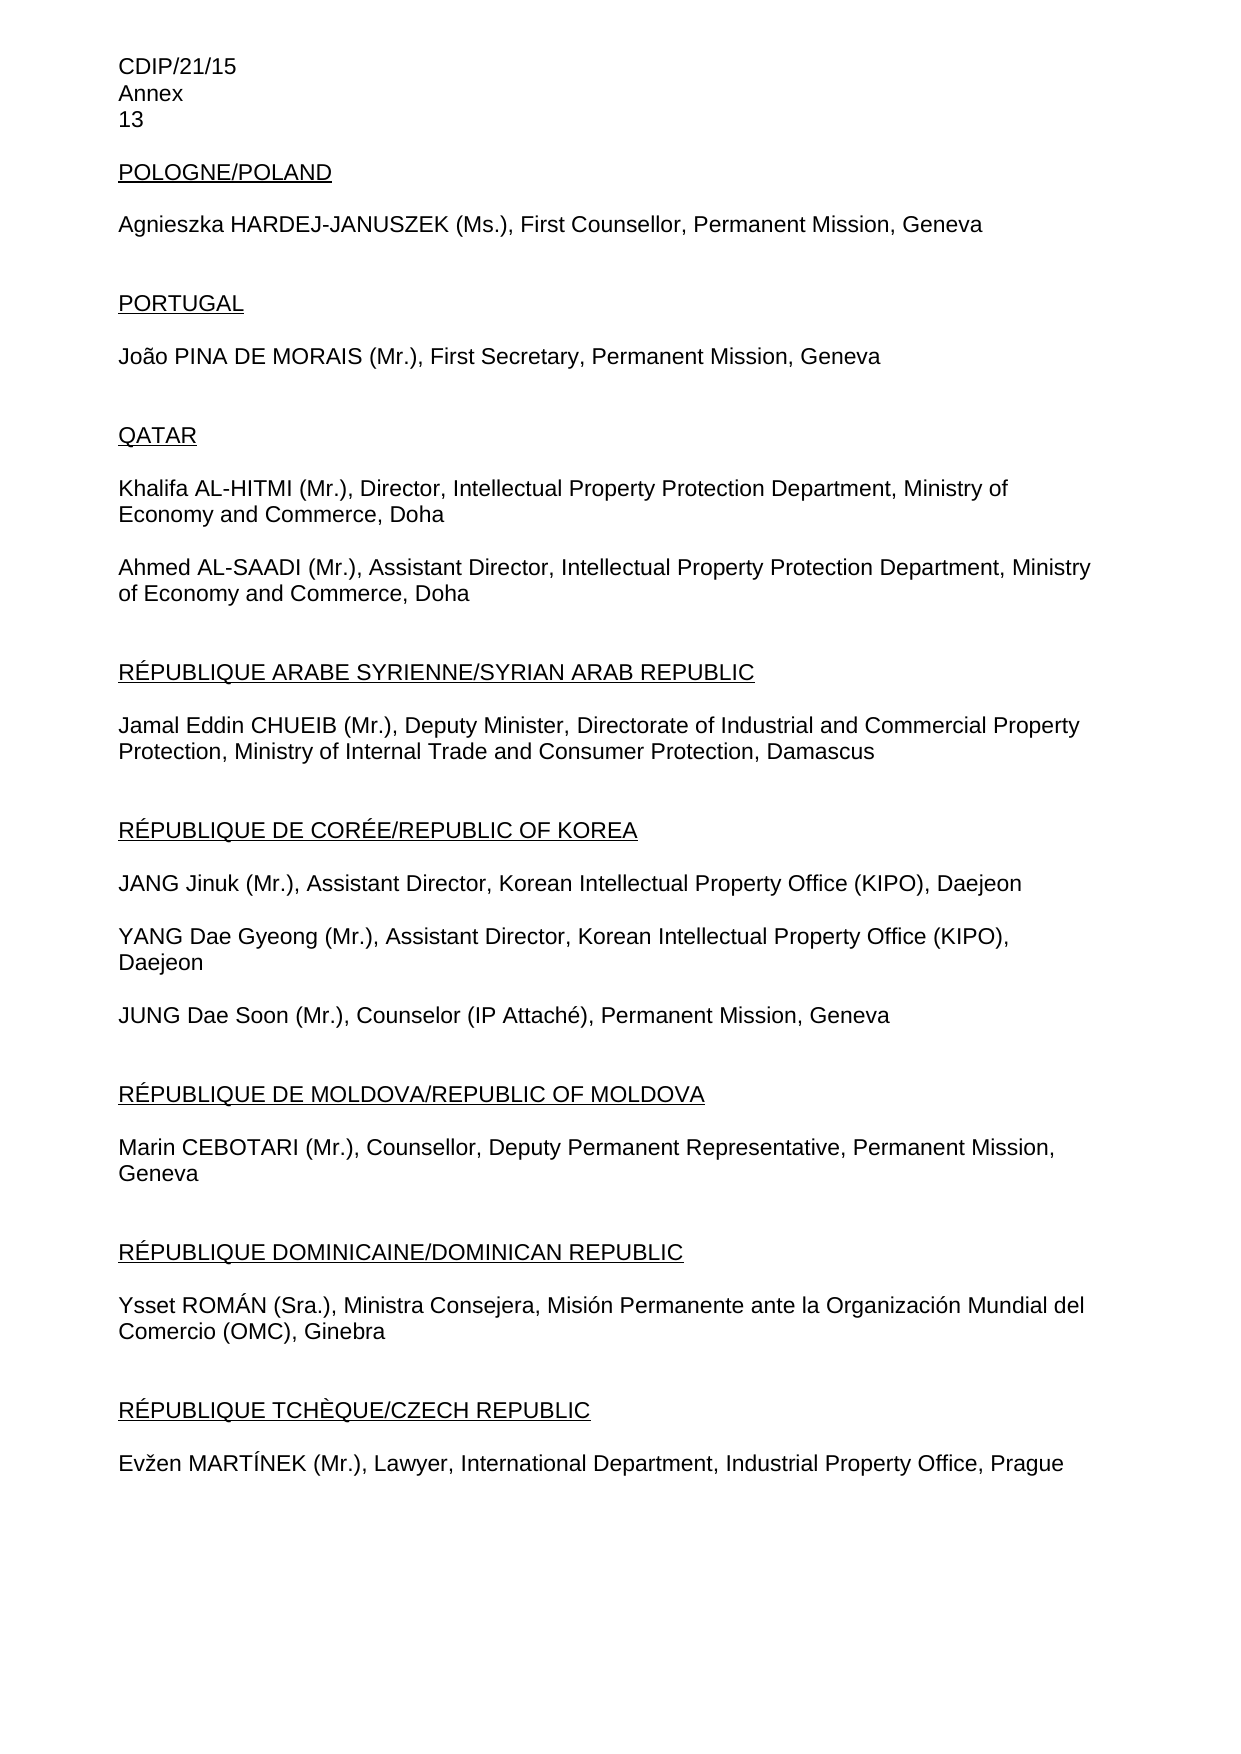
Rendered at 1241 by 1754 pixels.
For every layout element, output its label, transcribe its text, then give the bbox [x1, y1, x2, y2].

text RÉPUBLIQUE DE CORÉE/REPUBLIC OF KOREA [118, 817, 1092, 844]
text RÉPUBLIQUE TCHÈQUE/CZECH REPUBLIC [118, 1397, 1092, 1423]
text YANG Dae Gyeong (Mr.), Assistant Director, Korean Intellectual Property Office (KIPO), Daejeon [118, 923, 1092, 976]
text Marin CEBOTARI (Mr.), Counsellor, Deputy Permanent Representative, Permanent Mission, Geneva [118, 1134, 1092, 1186]
text POLOGNE/POLAND [118, 158, 1092, 185]
text Ahmed AL-SAADI (Mr.), Assistant Director, Intellectual Property Protection Department, Ministry of Economy and Commerce, Doha [118, 554, 1092, 607]
text Khalifa AL-HITMI (Mr.), Director, Intellectual Property Protection Department, Ministry of Economy and Commerce, Doha [118, 475, 1092, 527]
text Jamal Eddin CHUEIB (Mr.), Deputy Minister, Directorate of Industrial and Commercial Property Protection, Ministry of Internal Trade and Consumer Protection, Damascus [118, 712, 1092, 765]
text QATAR [118, 422, 1092, 448]
text João PINA DE MORAIS (Mr.), First Secretary, Permanent Mission, Geneva [118, 343, 1092, 369]
text RÉPUBLIQUE DOMINICAINE/DOMINICAN REPUBLIC [118, 1239, 1092, 1265]
text RÉPUBLIQUE ARABE SYRIENNE/SYRIAN ARAB REPUBLIC [118, 659, 1092, 686]
text Evžen MARTÍNEK (Mr.), Lawyer, International Department, Industrial Property Office, Prague [118, 1450, 1092, 1476]
text Ysset ROMÁN (Sra.), Ministra Consejera, Misión Permanente ante la Organización Mundial del Comercio (OMC), Ginebra [118, 1292, 1092, 1344]
text Agnieszka HARDEJ-JANUSZEK (Ms.), First Counsellor, Permanent Mission, Geneva [118, 211, 1092, 238]
text JUNG Dae Soon (Mr.), Counselor (IP Attaché), Permanent Mission, Geneva [118, 1002, 1092, 1028]
text PORTUGAL [118, 290, 1092, 317]
text JANG Jinuk (Mr.), Assistant Director, Korean Intellectual Property Office (KIPO), Daejeon [118, 870, 1092, 896]
text RÉPUBLIQUE DE MOLDOVA/REPUBLIC OF MOLDOVA [118, 1081, 1092, 1107]
